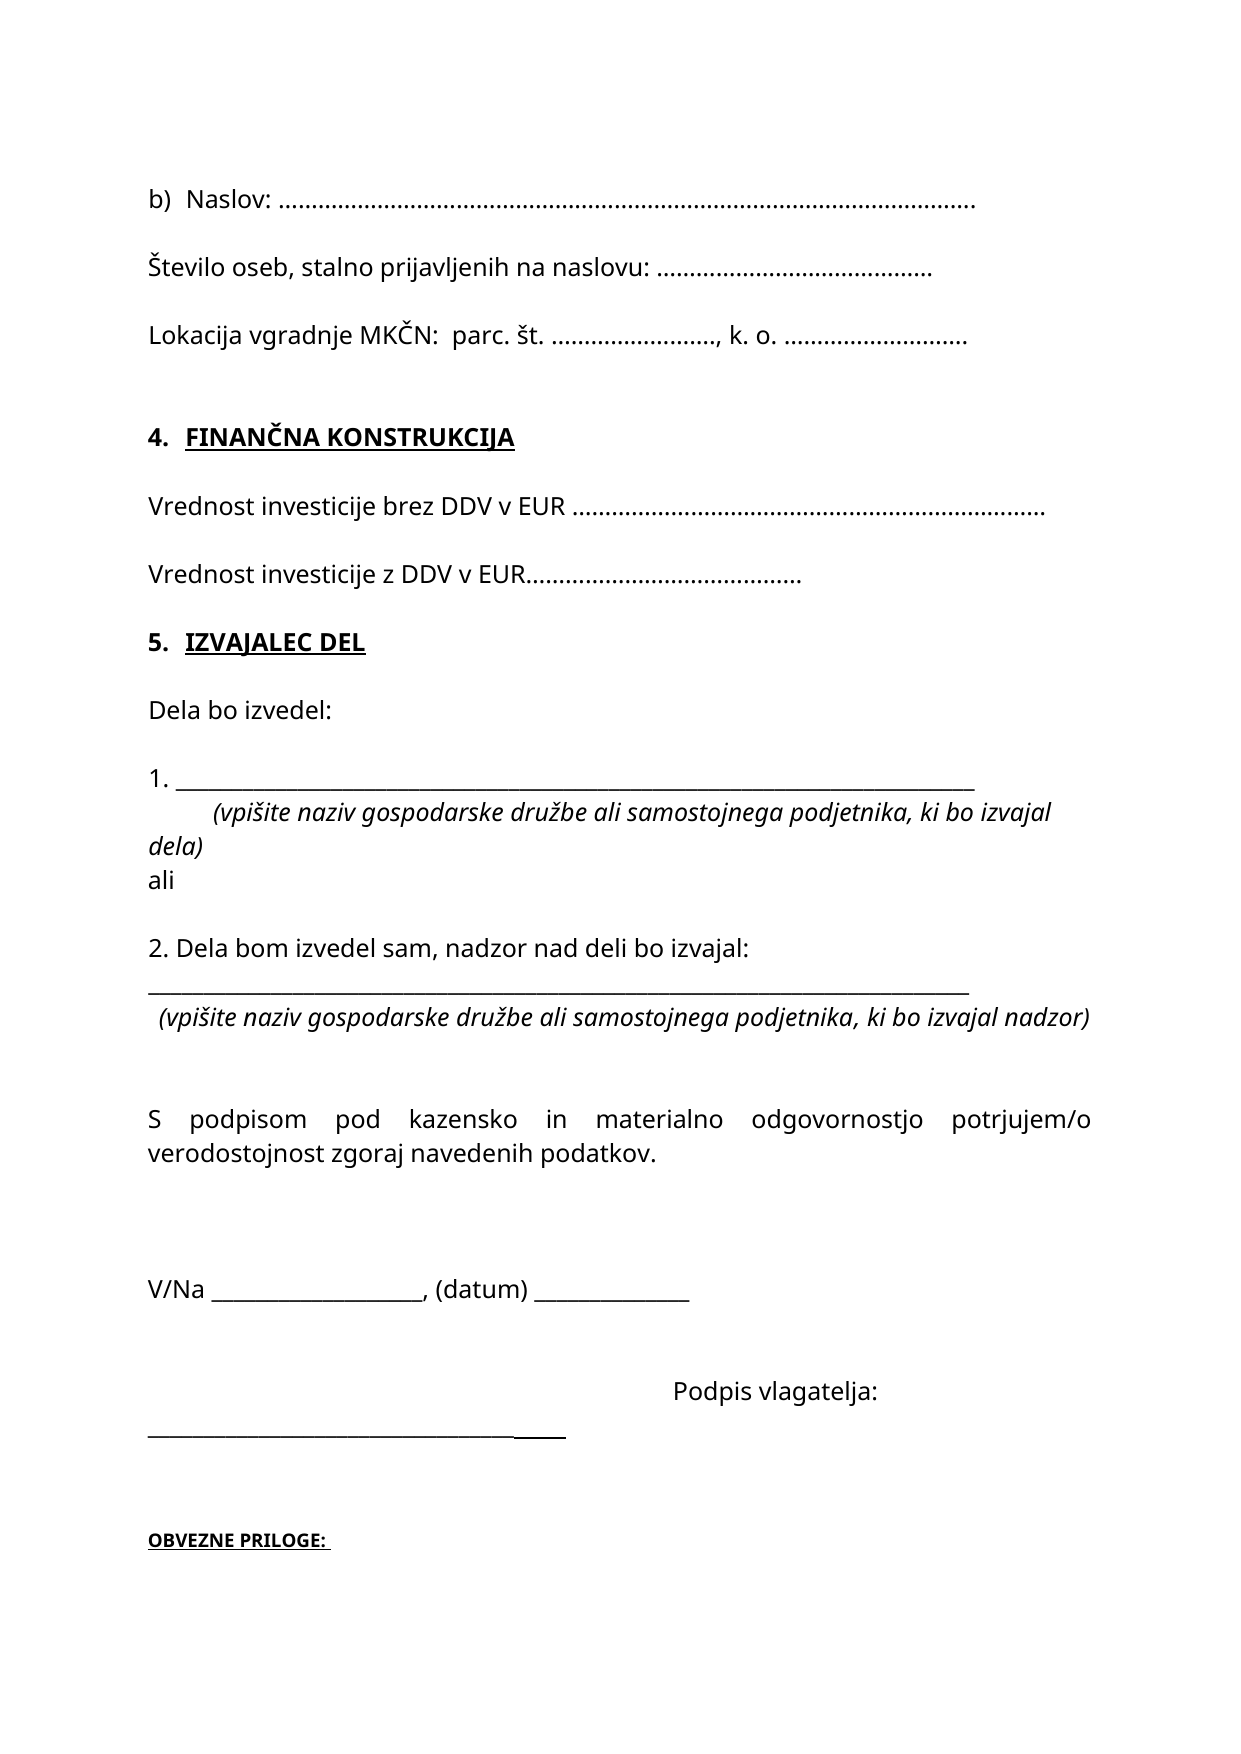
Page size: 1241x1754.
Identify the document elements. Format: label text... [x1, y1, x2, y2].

list Naslov: ……………………………………………………………………………………………. [148, 182, 1093, 216]
text (vpišite naziv gospodarske družbe ali samostojnega podjetnika, ki bo izvajal nadzor) [148, 999, 1093, 1033]
text Podpis vlagatelja: _________________________________ [148, 1374, 1093, 1442]
text Vrednost investicije brez DDV v EUR ……………………………………………………………… [148, 488, 1093, 522]
text Lokacija vgradnje MKČN: parc. št. ……………………., k. o. ………………………. [148, 318, 1093, 352]
text 1. ________________________________________________________________________ [148, 761, 1093, 795]
text Vrednost investicije z DDV v EUR…………………………………… [148, 556, 1093, 590]
text ali [148, 863, 1093, 897]
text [148, 250, 1093, 284]
text (vpišite naziv gospodarske družbe ali samostojnega podjetnika, ki bo izvajal dela) [148, 795, 1093, 863]
list IZVAJALEC DEL [148, 624, 1093, 658]
text OBVEZNE PRILOGE: [148, 1527, 1093, 1553]
text V/Na ___________________, (datum) ______________ [148, 1272, 1093, 1306]
text S podpisom pod kazensko in materialno odgovornostjo potrjujem/o verodostojnost zgoraj navedenih podatkov. [148, 1101, 1093, 1169]
text Dela bo izvedel: [148, 693, 1093, 727]
text 2. Dela bom izvedel sam, nadzor nad deli bo izvajal: __________________________________________________________________________ [148, 931, 1093, 999]
list FINANČNA KONSTRUKCIJA [148, 420, 1093, 454]
